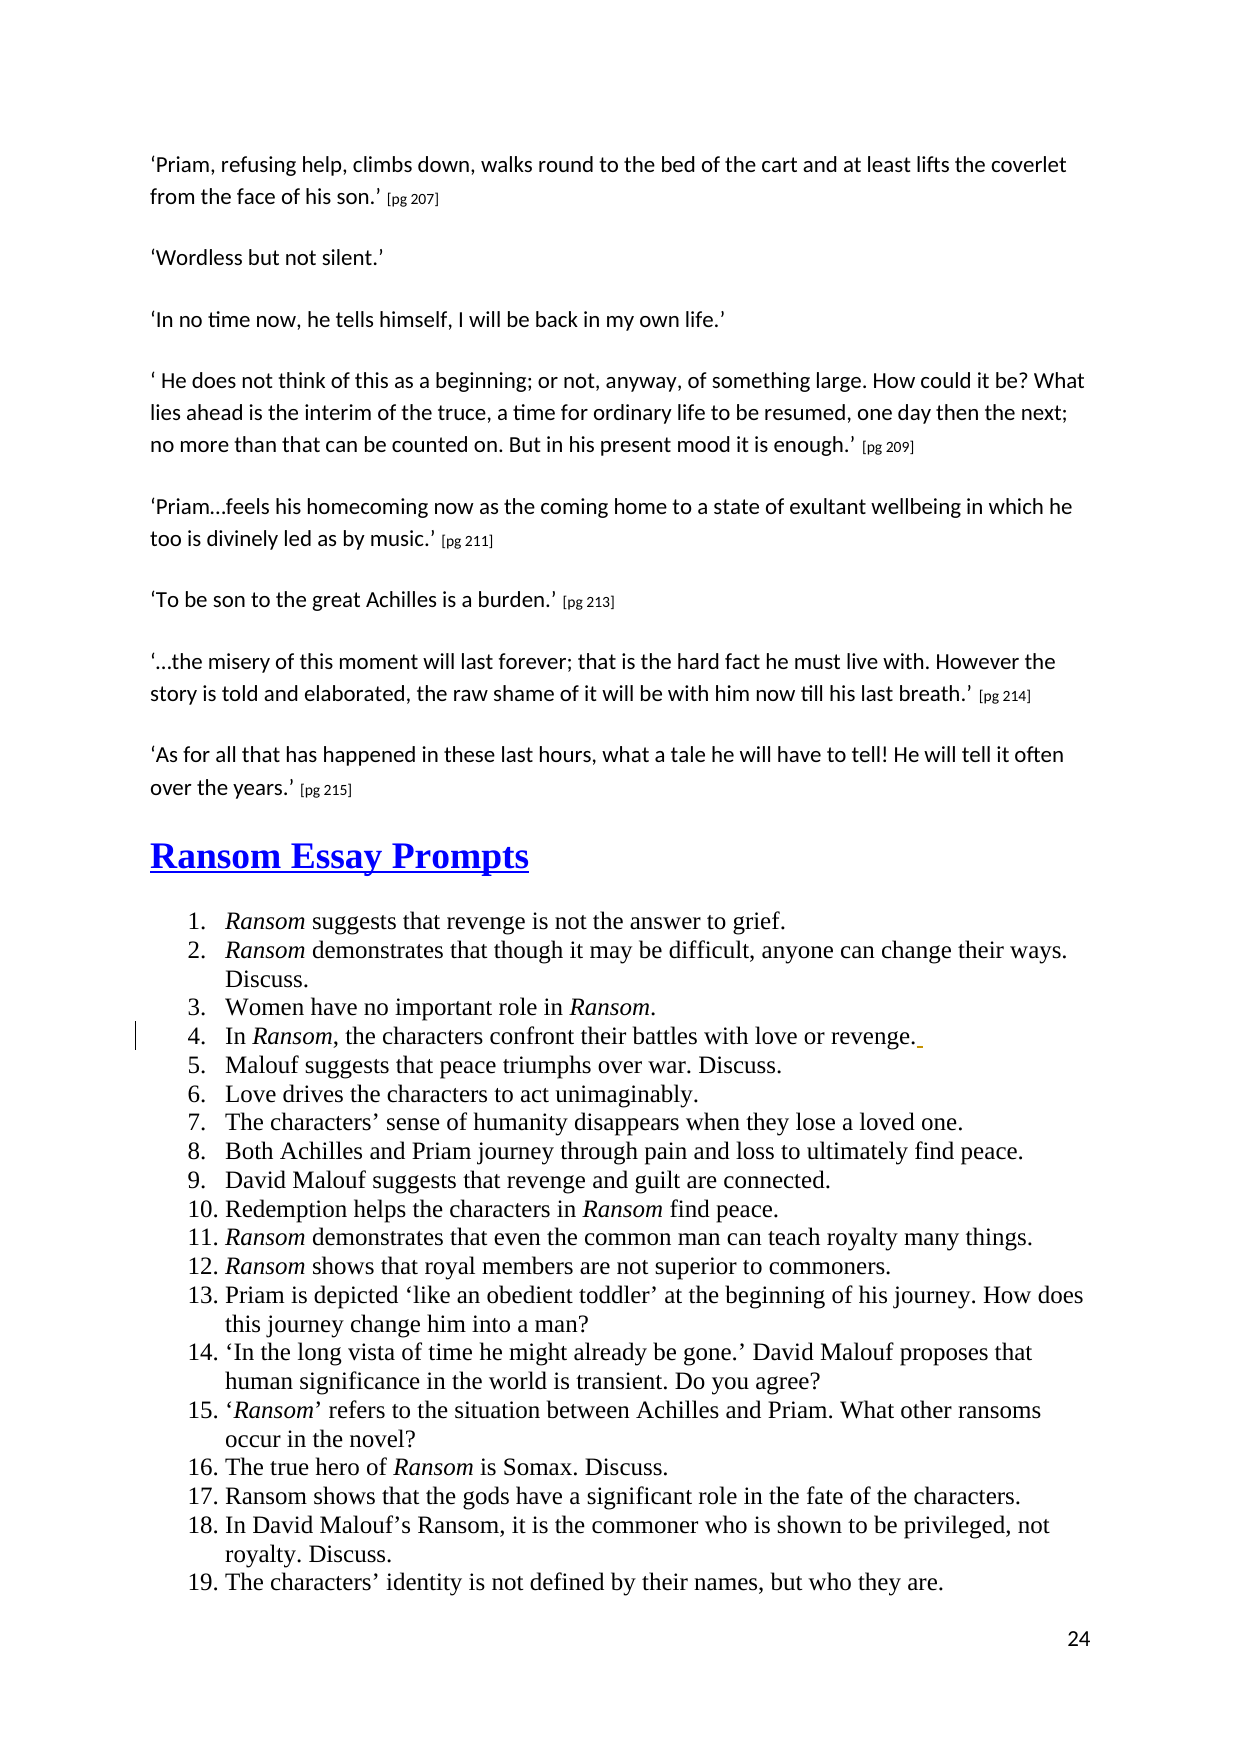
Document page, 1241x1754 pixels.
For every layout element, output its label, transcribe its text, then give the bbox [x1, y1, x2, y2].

list Ransom shows that royal members are not superior to commoners. [187, 1251, 1090, 1280]
list Malouf suggests that peace triumphs over war. Discuss. [187, 1050, 1090, 1079]
text ‘To be son to the great Achilles is a burden.’ [pg 213] [150, 586, 1090, 613]
list ‘In the long vista of time he might already be gone.’ David Malouf proposes that human significance in the world is transient. Do you agree? [187, 1337, 1090, 1395]
text ‘ He does not think of this as a beginning; or not, anyway, of something large. How could it be? What lies ahead is the interim of the truce, a time for ordinary life to be resumed, one day then the next; no more than that can be counted on. But in his present mood it is enough.’ [pg 209] [150, 366, 1090, 459]
text ‘…the misery of this moment will last forever; that is the hard fact he must live with. However the story is told and elaborated, the raw shame of it will be with him now till his last breath.’ [pg 214] [150, 647, 1090, 707]
text Ransom Essay Prompts [150, 834, 1090, 877]
text ‘Priam, refusing help, climbs down, walks round to the bed of the cart and at least lifts the coverlet from the face of his son.’ [pg 207] [150, 150, 1090, 210]
list Both Achilles and Priam journey through pain and loss to ultimately find peace. [187, 1136, 1090, 1165]
list In David Malouf’s Ransom, it is the commoner who is shown to be privileged, not royalty. Discuss. [187, 1510, 1090, 1567]
text ‘Wordless but not silent.’ [150, 243, 1090, 272]
list Redemption helps the characters in Ransom find peace. [187, 1194, 1090, 1222]
list David Malouf suggests that revenge and guilt are connected. [187, 1165, 1090, 1194]
list The characters’ sense of humanity disappears when they lose a loved one. [187, 1107, 1090, 1136]
list Ransom demonstrates that even the common man can teach royalty many things. [187, 1222, 1090, 1251]
list Priam is depicted ‘like an obedient toddler’ at the beginning of his journey. How does this journey change him into a man? [187, 1280, 1090, 1337]
list The true hero of Ransom is Somax. Discuss. [187, 1452, 1090, 1481]
list Ransom shows that the gods have a significant role in the fate of the characters. [187, 1481, 1090, 1510]
text ‘As for all that has happened in these last hours, what a tale he will have to tell! He will tell it often over the years.’ [pg 215] [150, 740, 1090, 801]
list In Ransom, the characters confront their battles with love or revenge. [187, 1021, 1090, 1050]
list Women have no important role in Ransom. [187, 992, 1090, 1021]
list Love drives the characters to act unimaginably. [187, 1079, 1090, 1107]
list Ransom demonstrates that though it may be difficult, anyone can change their ways. Discuss. [187, 935, 1090, 992]
list ‘Ransom’ refers to the situation between Achilles and Priam. What other ransoms occur in the novel? [187, 1395, 1090, 1452]
text ‘In no time now, he tells himself, I will be back in my own life.’ [150, 305, 1090, 333]
text ‘Priam…feels his homecoming now as the coming home to a state of exultant wellbeing in which he too is divinely led as by music.’ [pg 211] [150, 492, 1090, 552]
list Ransom suggests that revenge is not the answer to grief. [187, 906, 1090, 935]
list The characters’ identity is not defined by their names, but who they are. [187, 1567, 1090, 1596]
